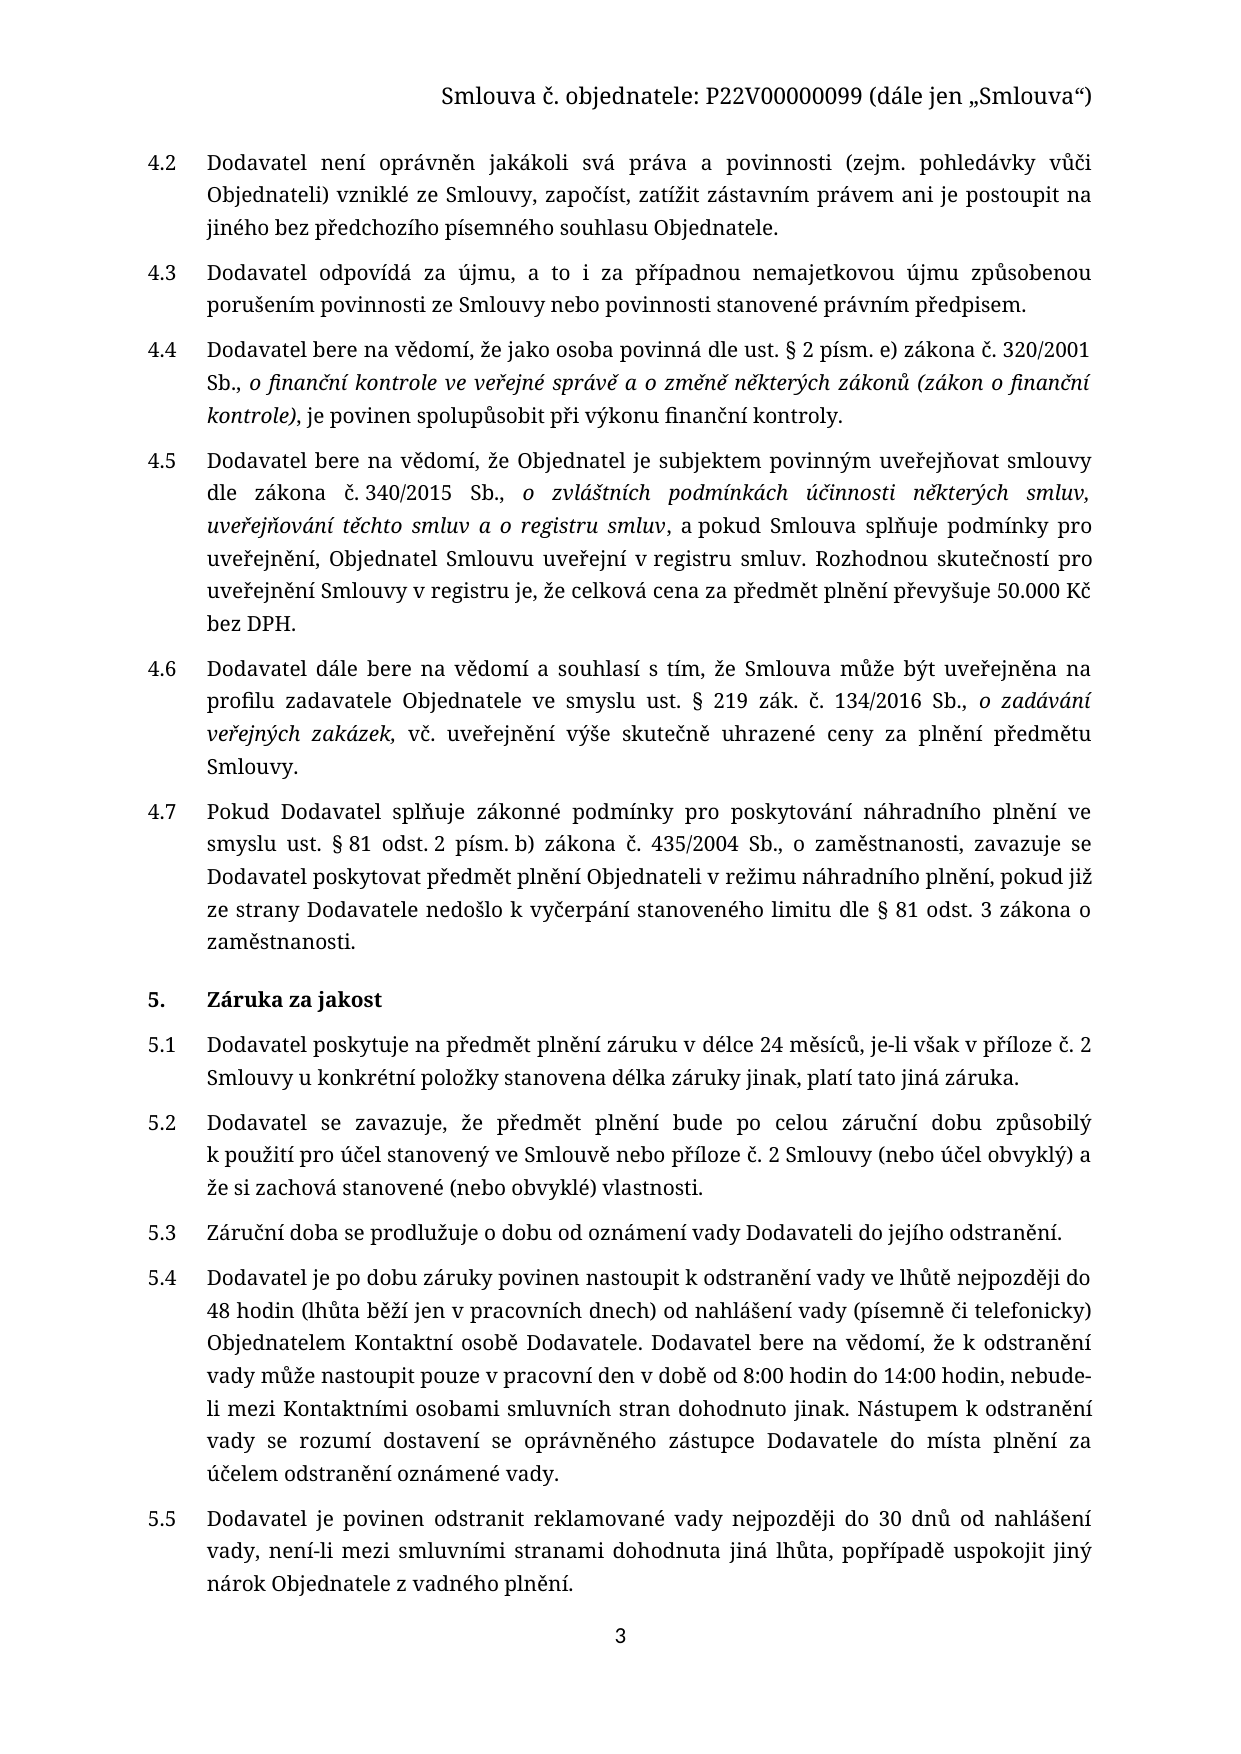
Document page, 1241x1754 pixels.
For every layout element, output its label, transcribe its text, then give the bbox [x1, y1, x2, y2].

list Dodavatel je po dobu záruky povinen nastoupit k odstranění vady ve lhůtě nejpozději do 48 hodin (lhůta běží jen v pracovních dnech) od nahlášení vady (písemně či telefonicky) Objednatelem Kontaktní osobě Dodavatele. Dodavatel bere na vědomí, že k odstranění vady může nastoupit pouze v pracovní den v době od 8:00 hodin do 14:00 hodin, nebude-li mezi Kontaktními osobami smluvních stran dohodnuto jinak. Nástupem k odstranění vady se rozumí dostavení se oprávněného zástupce Dodavatele do místa plnění za účelem odstranění oznámené vady. [148, 1263, 1093, 1487]
list Záruka za jakost [148, 985, 1093, 1013]
list Záruční doba se prodlužuje o dobu od oznámení vady Dodavateli do jejího odstranění. [148, 1218, 1093, 1247]
list Pokud Dodavatel splňuje zákonné podmínky pro poskytování náhradního plnění ve smyslu ust. § 81 odst. 2 písm. b) zákona č. 435/2004 Sb., o zaměstnanosti, zavazuje se Dodavatel poskytovat předmět plnění Objednateli v režimu náhradního plnění, pokud již ze strany Dodavatele nedošlo k vyčerpání stanoveného limitu dle § 81 odst. 3 zákona o zaměstnanosti. [148, 797, 1093, 956]
list Dodavatel se zavazuje, že předmět plnění bude po celou záruční dobu způsobilý k použití pro účel stanovený ve Smlouvě nebo příloze č. 2 Smlouvy (nebo účel obvyklý) a že si zachová stanovené (nebo obvyklé) vlastnosti. [148, 1108, 1093, 1201]
list Dodavatel bere na vědomí, že jako osoba povinná dle ust. § 2 písm. e) zákona č. 320/2001 Sb., o finanční kontrole ve veřejné správě a o změně některých zákonů (zákon o finanční kontrole), je povinen spolupůsobit při výkonu finanční kontroly. [148, 336, 1093, 429]
list Dodavatel dále bere na vědomí a souhlasí s tím, že Smlouva může být uveřejněna na profilu zadavatele Objednatele ve smyslu ust. § 219 zák. č. 134/2016 Sb., o zadávání veřejných zakázek, vč. uveřejnění výše skutečně uhrazené ceny za plnění předmětu Smlouvy. [148, 654, 1093, 780]
list Dodavatel poskytuje na předmět plnění záruku v délce 24 měsíců, je-li však v příloze č. 2 Smlouvy u konkrétní položky stanovena délka záruky jinak, platí tato jiná záruka. [148, 1030, 1093, 1091]
list Dodavatel není oprávněn jakákoli svá práva a povinnosti (zejm. pohledávky vůči Objednateli) vzniklé ze Smlouvy, započíst, zatížit zástavním právem ani je postoupit na jiného bez předchozího písemného souhlasu Objednatele. [148, 148, 1093, 241]
list Dodavatel odpovídá za újmu, a to i za případnou nemajetkovou újmu způsobenou porušením povinnosti ze Smlouvy nebo povinnosti stanovené právním předpisem. [148, 258, 1093, 319]
list Dodavatel je povinen odstranit reklamované vady nejpozději do 30 dnů od nahlášení vady, není-li mezi smluvními stranami dohodnuta jiná lhůta, popřípadě uspokojit jiný nárok Objednatele z vadného plnění. [148, 1504, 1093, 1598]
list Dodavatel bere na vědomí, že Objednatel je subjektem povinným uveřejňovat smlouvy dle zákona č. 340/2015 Sb., o zvláštních podmínkách účinnosti některých smluv, uveřejňování těchto smluv a o registru smluv, a pokud Smlouva splňuje podmínky pro uveřejnění, Objednatel Smlouvu uveřejní v registru smluv. Rozhodnou skutečností pro uveřejnění Smlouvy v registru je, že celková cena za předmět plnění převyšuje 50.000 Kč bez DPH. [148, 446, 1093, 637]
